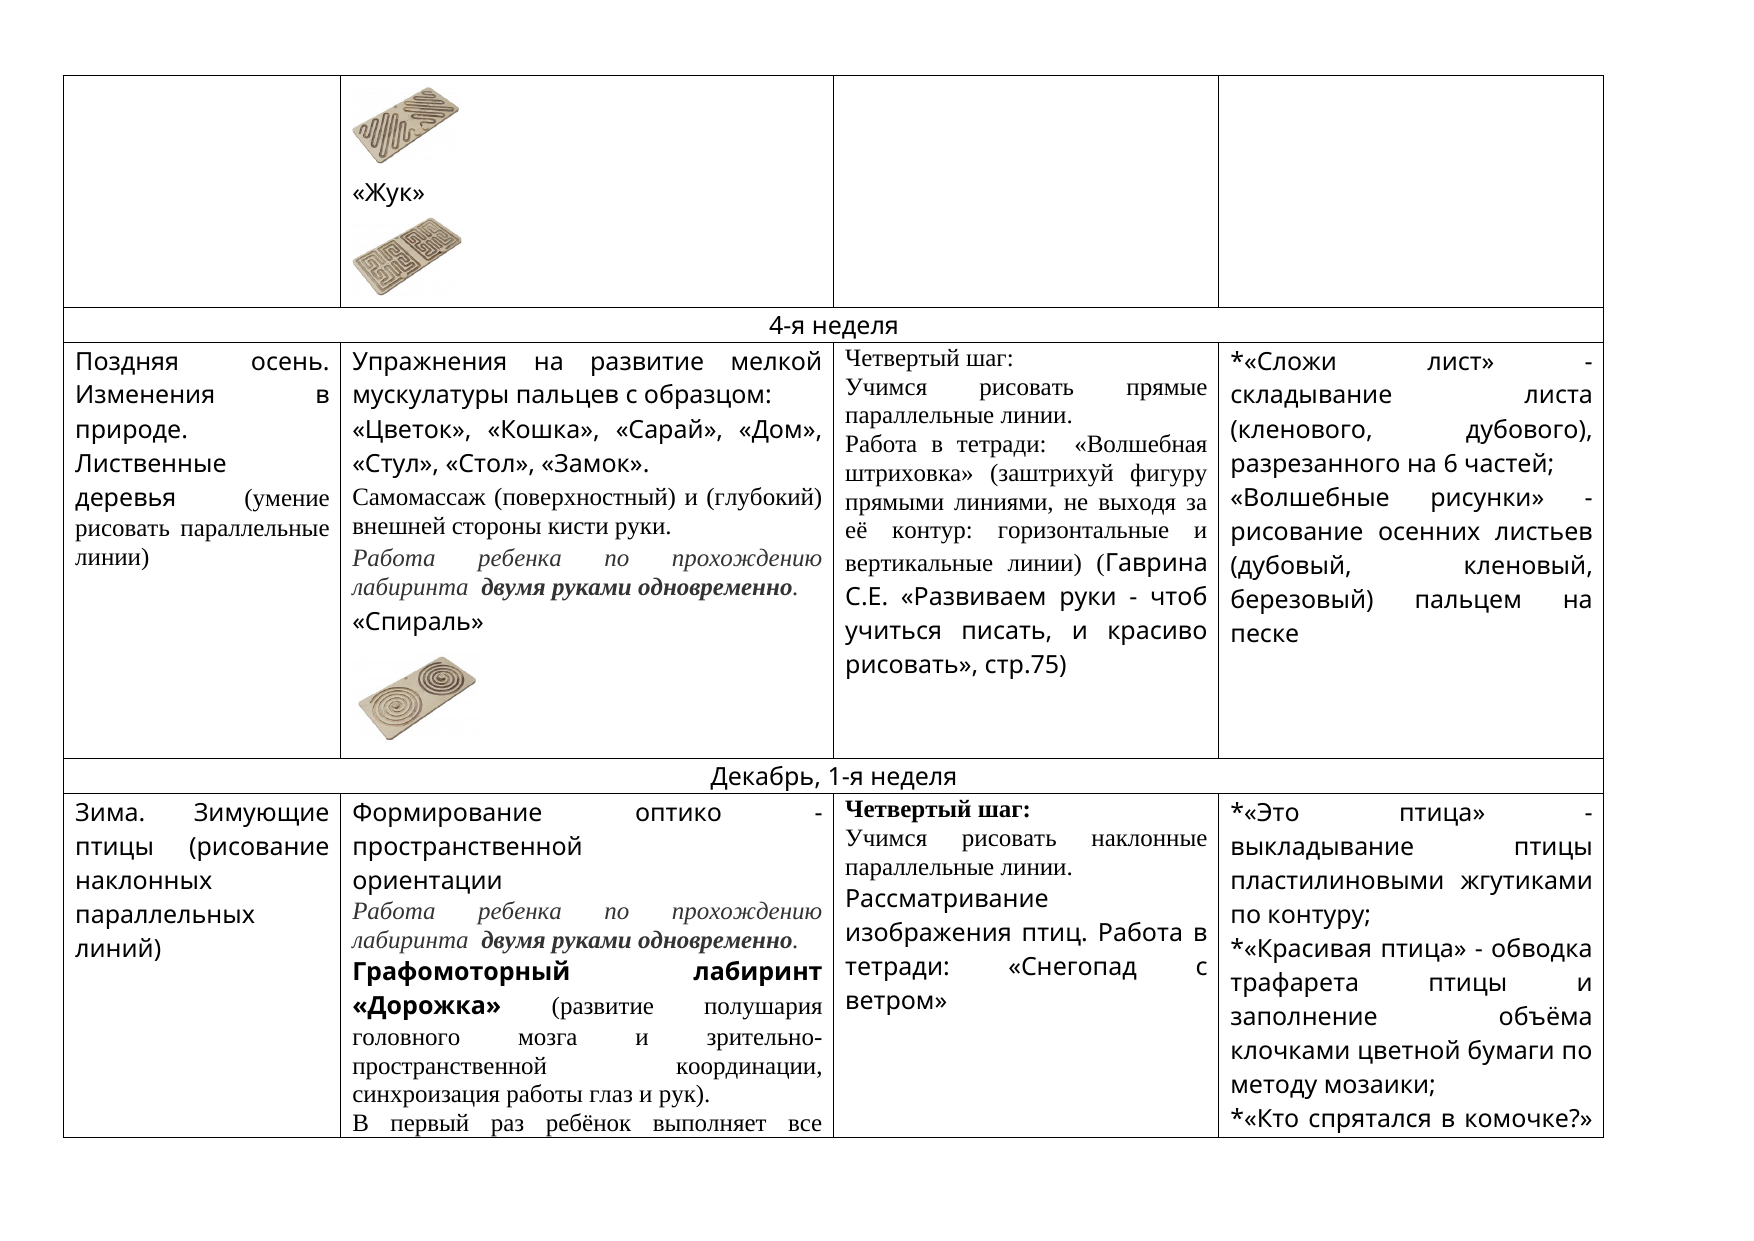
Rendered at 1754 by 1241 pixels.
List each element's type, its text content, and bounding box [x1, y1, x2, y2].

table_cell *«Сложи лист» - складывание листа (кленового, дубового), разрезанного на 6 частей; «Волшебные рисунки» - рисование осенних листьев (дубовый, кленовый, березовый) пальцем на песке [1219, 343, 1603, 758]
table_cell 4-я неделя [64, 308, 1603, 342]
picture [352, 76, 462, 175]
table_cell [64, 76, 340, 307]
picture [352, 641, 479, 755]
table_cell Поздняя осень. Изменения в природе. Лиственные деревья (умение рисовать параллельные линии) [64, 343, 340, 758]
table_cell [834, 76, 1218, 307]
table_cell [1219, 76, 1603, 307]
table_cell Четвертый шаг: Учимся рисовать прямые параллельные линии. Работа в тетради: «Волшебная штриховка» (заштрихуй фигуру прямыми линиями, не выходя за её контур: горизонтальные и вертикальные линии) (Гаврина С.Е. «Развиваем руки - чтоб учиться писать, и красиво рисовать», стр.75) [834, 343, 1218, 758]
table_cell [341, 76, 833, 307]
picture [352, 208, 462, 307]
table_cell Декабрь, 1-я неделя [64, 759, 1603, 793]
table_cell Упражнения на развитие мелкой мускулатуры пальцев с образцом: «Цветок», «Кошка», «Сарай», «Дом», «Стул», «Стол», «Замок». Самомассаж (поверхностный) и (глубокий) внешней стороны кисти руки. Работа ребенка по прохождению лабиринта двумя руками одновременно. «Спираль» [341, 343, 833, 758]
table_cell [64, 794, 340, 1137]
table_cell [1219, 794, 1603, 1137]
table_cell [834, 794, 1218, 1137]
